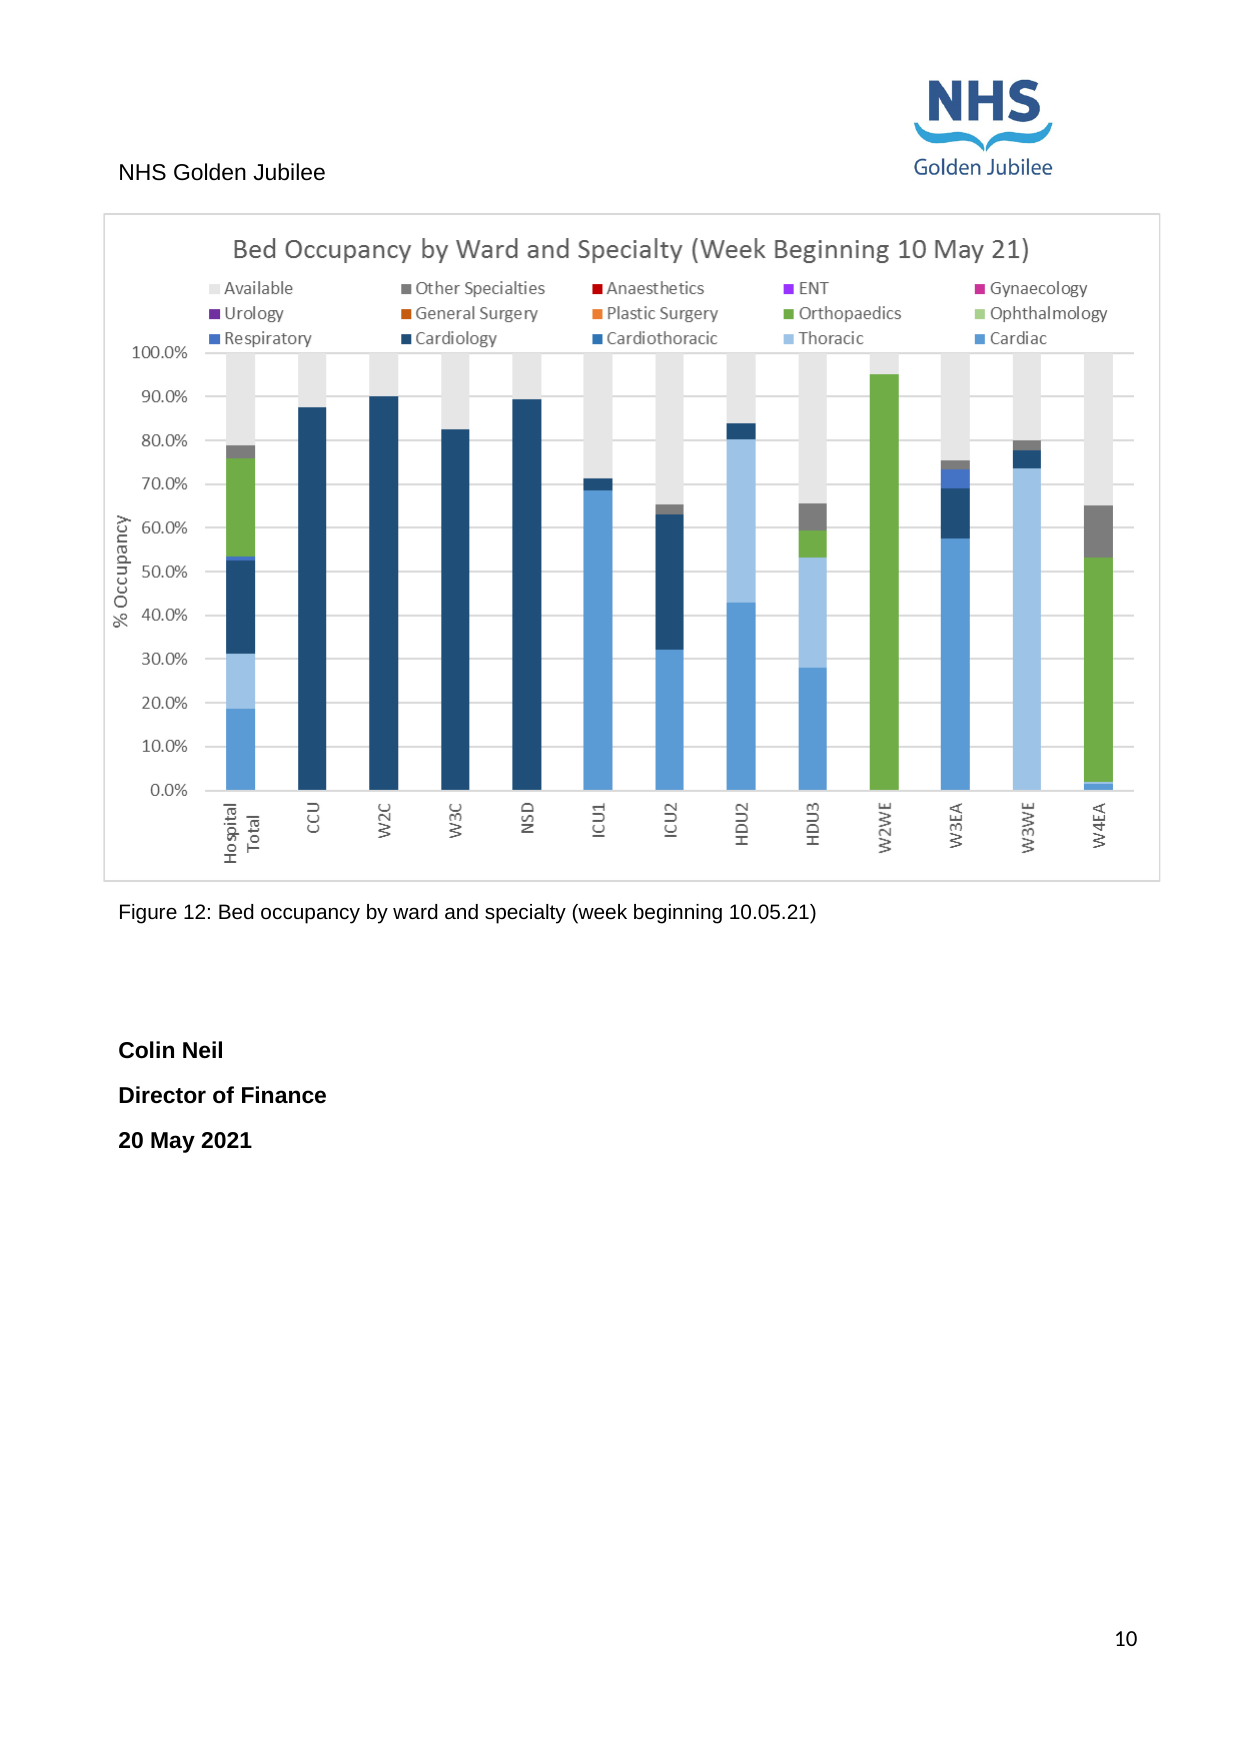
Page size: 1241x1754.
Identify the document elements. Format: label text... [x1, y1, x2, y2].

text Figure 12: Bed occupancy by ward and specialty (week beginning 10.05.21) [118, 900, 1118, 924]
picture [103, 213, 1161, 882]
text 20 May 2021 [118, 1127, 1118, 1154]
text Colin Neil [118, 1037, 1118, 1064]
picture [905, 73, 1059, 181]
text Director of Finance [118, 1082, 1118, 1109]
